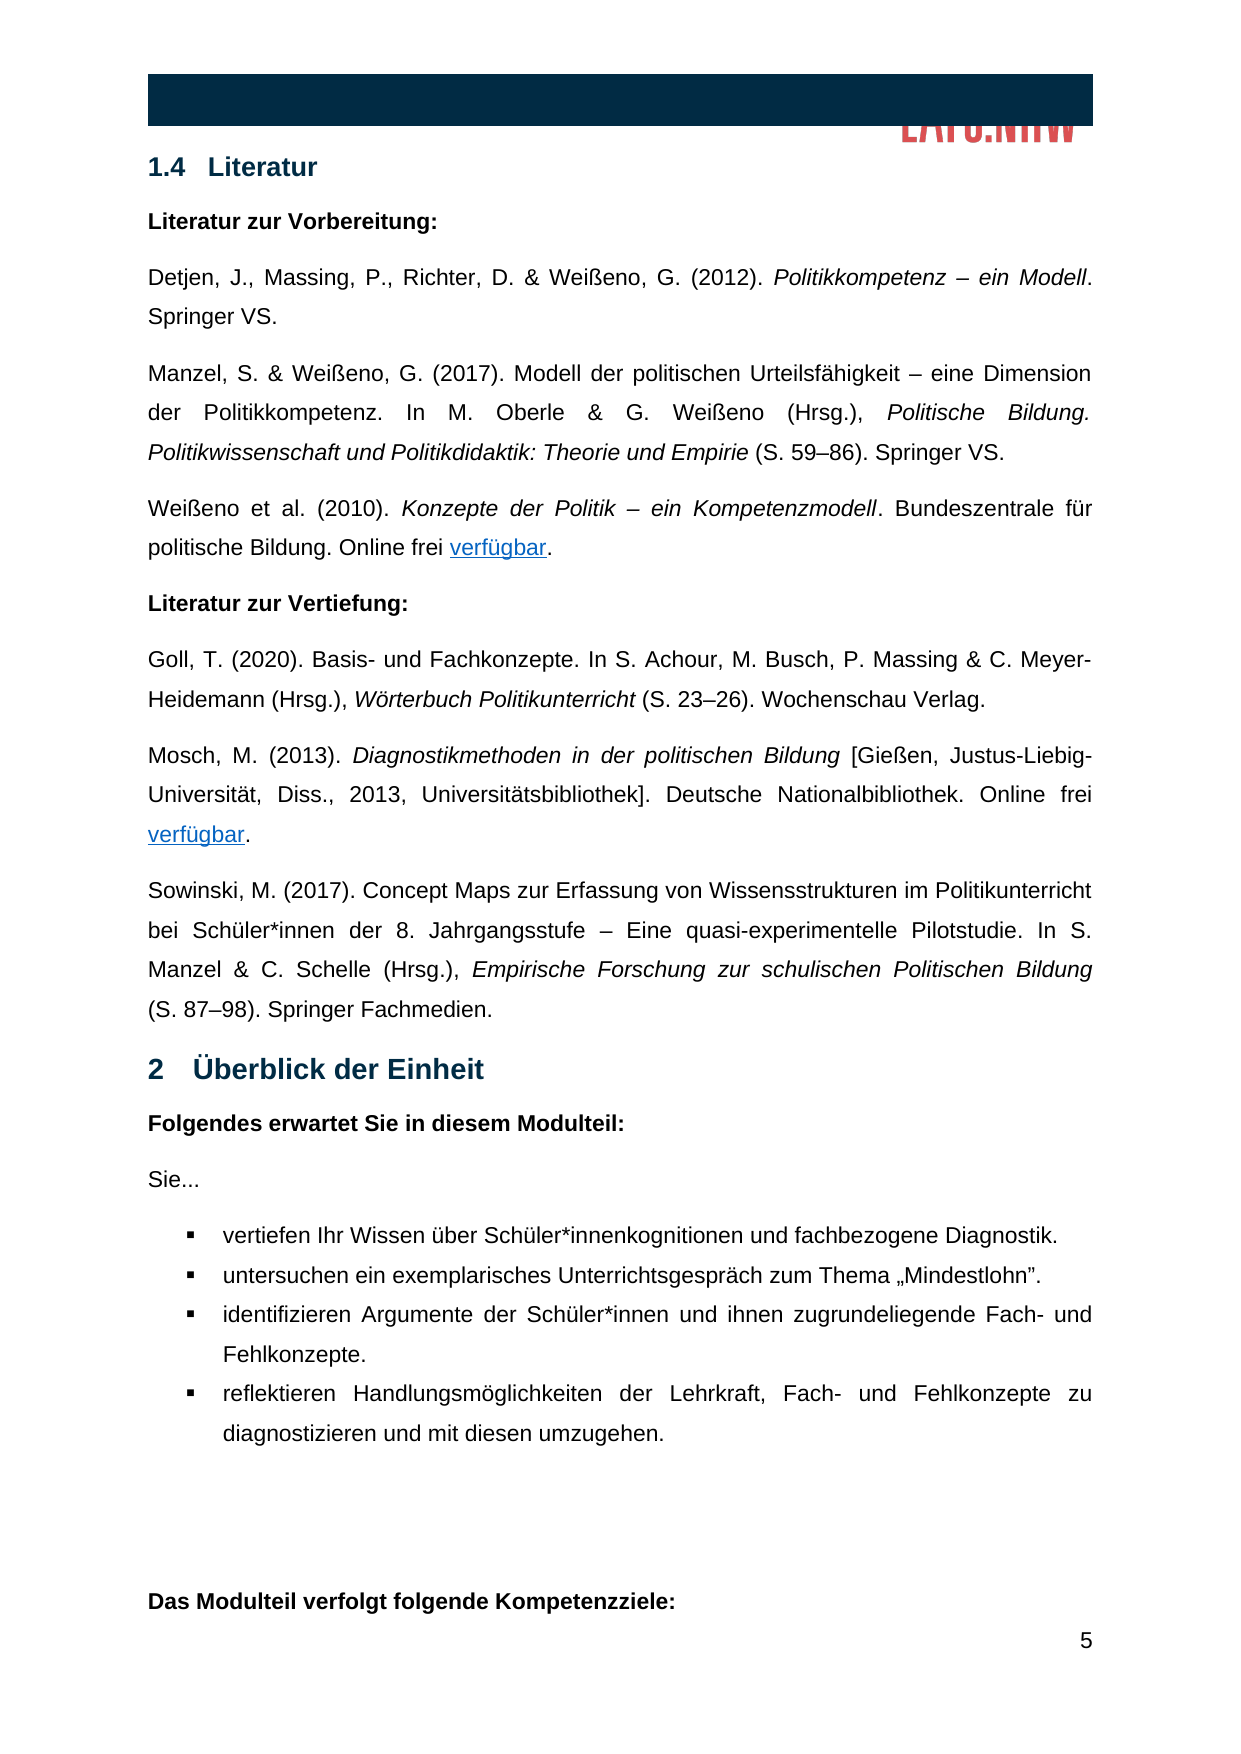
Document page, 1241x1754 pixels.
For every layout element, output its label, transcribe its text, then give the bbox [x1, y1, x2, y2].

picture [886, 126, 1083, 151]
text Sie... [148, 1166, 1093, 1193]
list identifizieren Argumente der Schüler*innen und ihnen zugrundeliegende Fach- und Fehlkonzepte. [185, 1301, 1093, 1367]
text Literatur zur Vertiefung: [148, 590, 1093, 617]
list reflektieren Handlungsmöglichkeiten der Lehrkraft, Fach- und Fehlkonzepte zu diagnostizieren und mit diesen umzugehen. [185, 1380, 1093, 1446]
text Goll, T. (2020). Basis- und Fachkonzepte. In S. Achour, M. Busch, P. Massing & C. Meyer-Heidemann (Hrsg.), Wörterbuch Politikunterricht (S. 23–26). Wochenschau Verlag. [148, 646, 1093, 712]
subtitle Literatur [148, 151, 1093, 183]
text Folgendes erwartet Sie in diesem Modulteil: [148, 1110, 1093, 1137]
list untersuchen ein exemplarisches Unterrichtsgespräch zum Thema „Mindestlohn”. [185, 1262, 1093, 1288]
text Literatur zur Vorbereitung: [148, 208, 1093, 234]
text Manzel, S. & Weißeno, G. (2017). Modell der politischen Urteilsfähigkeit – eine Dimension der Politikkompetenz. In M. Oberle & G. Weißeno (Hrsg.), Politische Bildung. Politikwissenschaft und Politikdidaktik: Theorie und Empirie (S. 59–86). Springer VS. [148, 359, 1093, 465]
text Mosch, M. (2013). Diagnostikmethoden in der politischen Bildung [Gießen, Justus-Liebig-Universität, Diss., 2013, Universitätsbibliothek]. Deutsche Nationalbibliothek. Online frei verfügbar. [148, 742, 1093, 847]
subtitle Überblick der Einheit [148, 1052, 1093, 1085]
list vertiefen Ihr Wissen über Schüler*innenkognitionen und fachbezogene Diagnostik. [185, 1222, 1093, 1249]
text Weißeno et al. (2010). Konzepte der Politik – ein Kompetenzmodell. Bundeszentrale für politische Bildung. Online frei verfügbar. [148, 494, 1093, 560]
text Das Modulteil verfolgt folgende Kompetenzziele: [148, 1588, 1093, 1615]
text Detjen, J., Massing, P., Richter, D. & Weißeno, G. (2012). Politikkompetenz – ein Modell. Springer VS. [148, 264, 1093, 330]
text Sowinski, M. (2017). Concept Maps zur Erfassung von Wissensstrukturen im Politikunterricht bei Schüler*innen der 8. Jahrgangsstufe – Eine quasi-experimentelle Pilotstudie. In S. Manzel & C. Schelle (Hrsg.), Empirische Forschung zur schulischen Politischen Bildung (S. 87–98). Springer Fachmedien. [148, 877, 1093, 1022]
